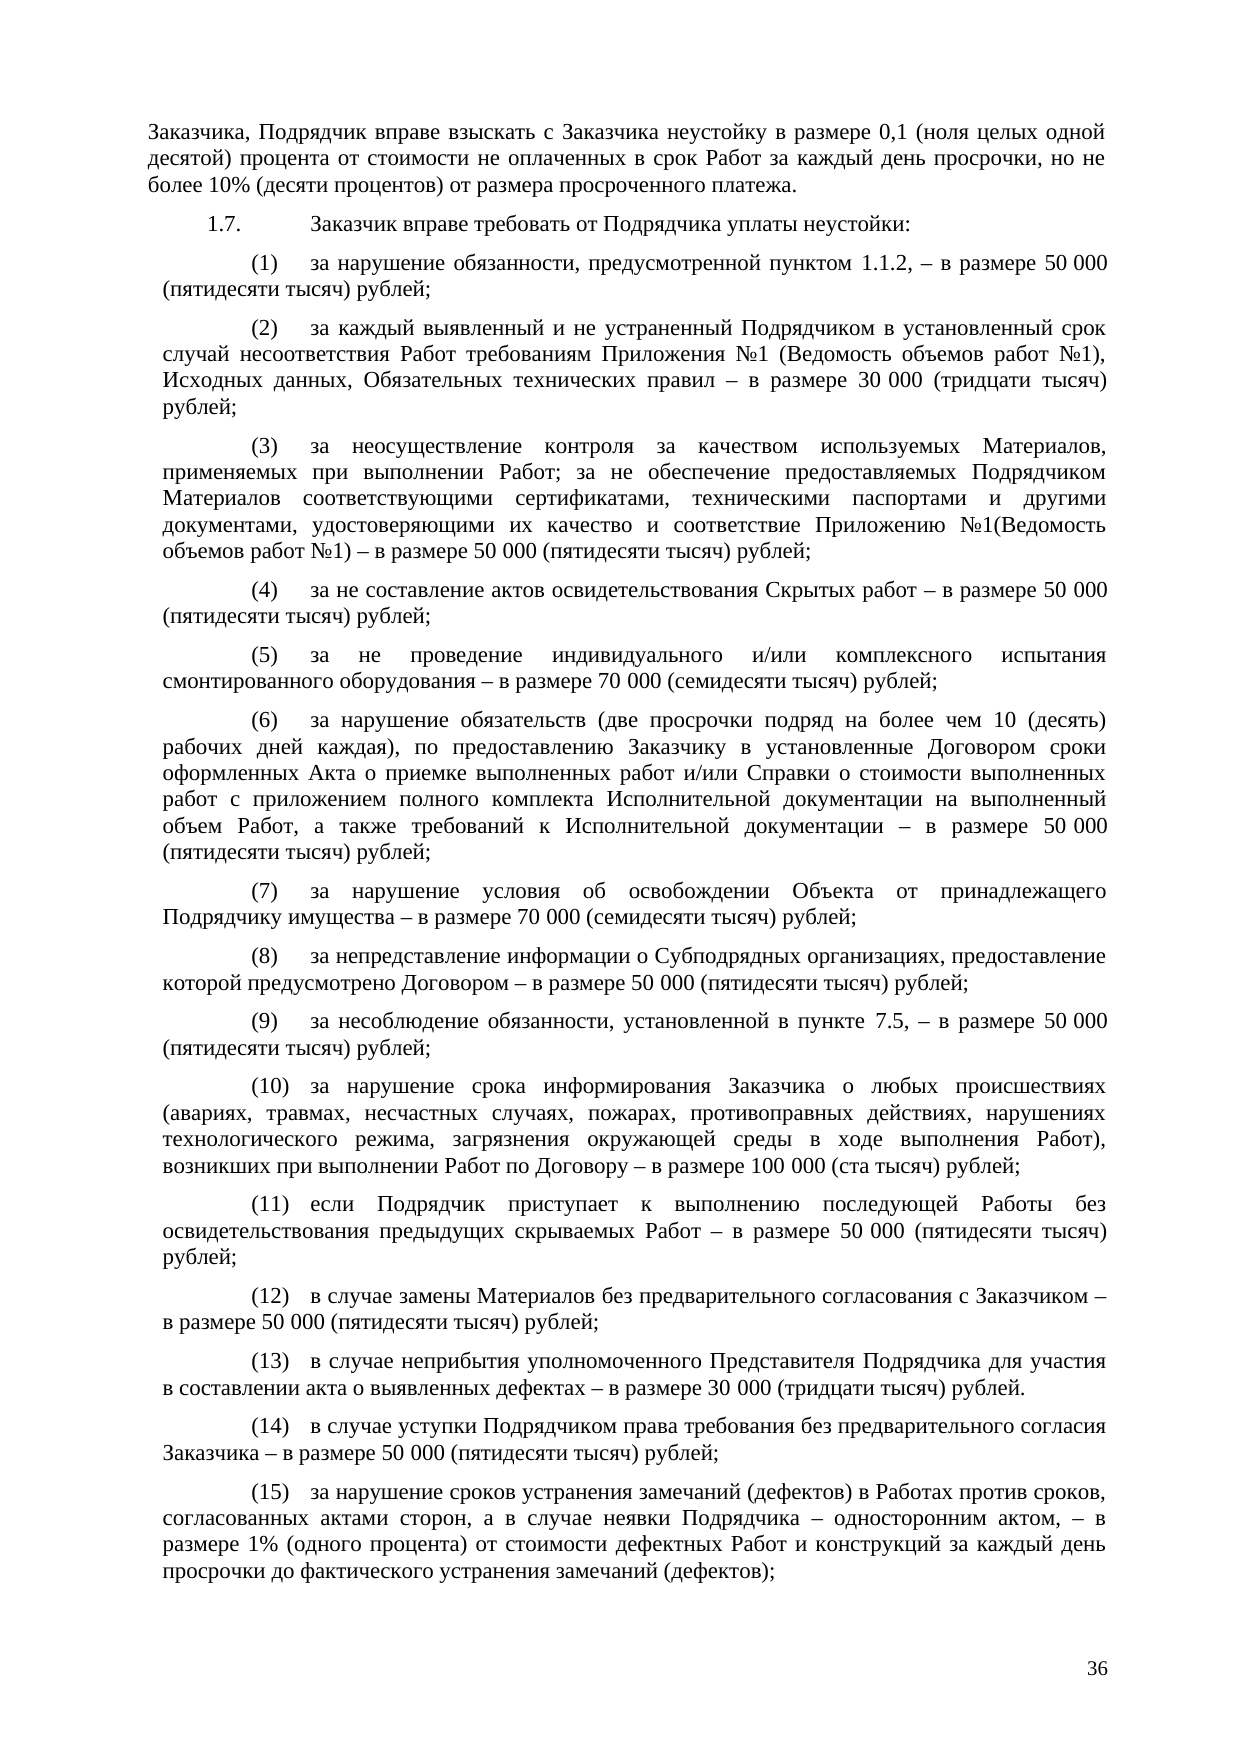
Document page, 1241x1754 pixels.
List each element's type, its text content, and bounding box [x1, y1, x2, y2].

text в случае уступки Подрядчиком права требования без предварительного согласия Заказчика – в размере 50 000 (пятидесяти тысяч) рублей; [162, 1412, 1107, 1465]
text за не составление актов освидетельствования Скрытых работ – в размере 50 000 (пятидесяти тысяч) рублей; [162, 576, 1107, 629]
text за несоблюдение обязанности, установленной в пункте 12.5, – в размере 50 000 (пятидесяти тысяч) рублей; [162, 1007, 1107, 1060]
text за нарушение условия об освобождении Объекта от принадлежащего Подрядчику имущества – в размере 70 000 (семидесяти тысяч) рублей; [162, 877, 1107, 930]
text за каждый выявленный и не устраненный Подрядчиком в установленный срок случай несоответствия Работ требованиям Приложения №1 (Ведомость объемов работ №1), Исходных данных, Обязательных технических правил – в размере 30 000 (тридцати тысяч) рублей; [162, 314, 1107, 419]
text если Подрядчик приступает к выполнению последующей Работы без освидетельствования предыдущих скрываемых Работ – в размере 50 000 (пятидесяти тысяч) рублей; [162, 1191, 1107, 1269]
text Заказчик вправе требовать от Подрядчика уплаты неустойки: [148, 210, 1107, 236]
text за нарушение обязанности, предусмотренной пунктом 6.1.2, – в размере 50 000 (пятидесяти тысяч) рублей; [162, 248, 1107, 301]
text за непредставление информации о Субподрядных организациях, предоставление которой предусмотрено Договором – в размере 50 000 (пятидесяти тысяч) рублей; [162, 942, 1107, 995]
text за нарушение срока информирования Заказчика о любых происшествиях (авариях, травмах, несчастных случаях, пожарах, противоправных действиях, нарушениях технологического режима, загрязнения окружающей среды в ходе выполнения Работ), возникших при выполнении Работ по Договору – в размере 100 000 (ста тысяч) рублей; [162, 1073, 1107, 1178]
text в случае замены Материалов без предварительного согласования с Заказчиком – в размере 50 000 (пятидесяти тысяч) рублей; [162, 1282, 1107, 1335]
text за неосуществление контроля за качеством используемых Материалов, применяемых при выполнении Работ; за не обеспечение предоставляемых Подрядчиком Материалов соответствующими сертификатами, техническими паспортами и другими документами, удостоверяющими их качество и соответствие Приложению №1(Ведомость объемов работ №1) – в размере 50 000 (пятидесяти тысяч) рублей; [162, 432, 1107, 563]
text в случае неприбытия уполномоченного Представителя Подрядчика для участия в составлении акта о выявленных дефектах – в размере 30 000 (тридцати тысяч) рублей. [162, 1347, 1107, 1400]
text за не проведение индивидуального и/или комплексного испытания смонтированного оборудования – в размере 70 000 (семидесяти тысяч) рублей; [162, 641, 1107, 694]
text за нарушение обязательств (две просрочки подряд на более чем 10 (десять) рабочих дней каждая), по предоставлению Заказчику в установленные Договором сроки оформленных Акта о приемке выполненных работ и/или Справки о стоимости выполненных работ с приложением полного комплекта Исполнительной документации на выполненный объем Работ, а также требований к Исполнительной документации – в размере 50 000 (пятидесяти тысяч) рублей; [162, 706, 1107, 864]
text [148, 118, 1107, 197]
text за нарушение сроков устранения замечаний (дефектов) в Работах против сроков, согласованных актами сторон, а в случае неявки Подрядчика – односторонним актом, – в размере 1% (одного процента) от стоимости дефектных Работ и конструкций за каждый день просрочки до фактического устранения замечаний (дефектов); [162, 1478, 1107, 1583]
